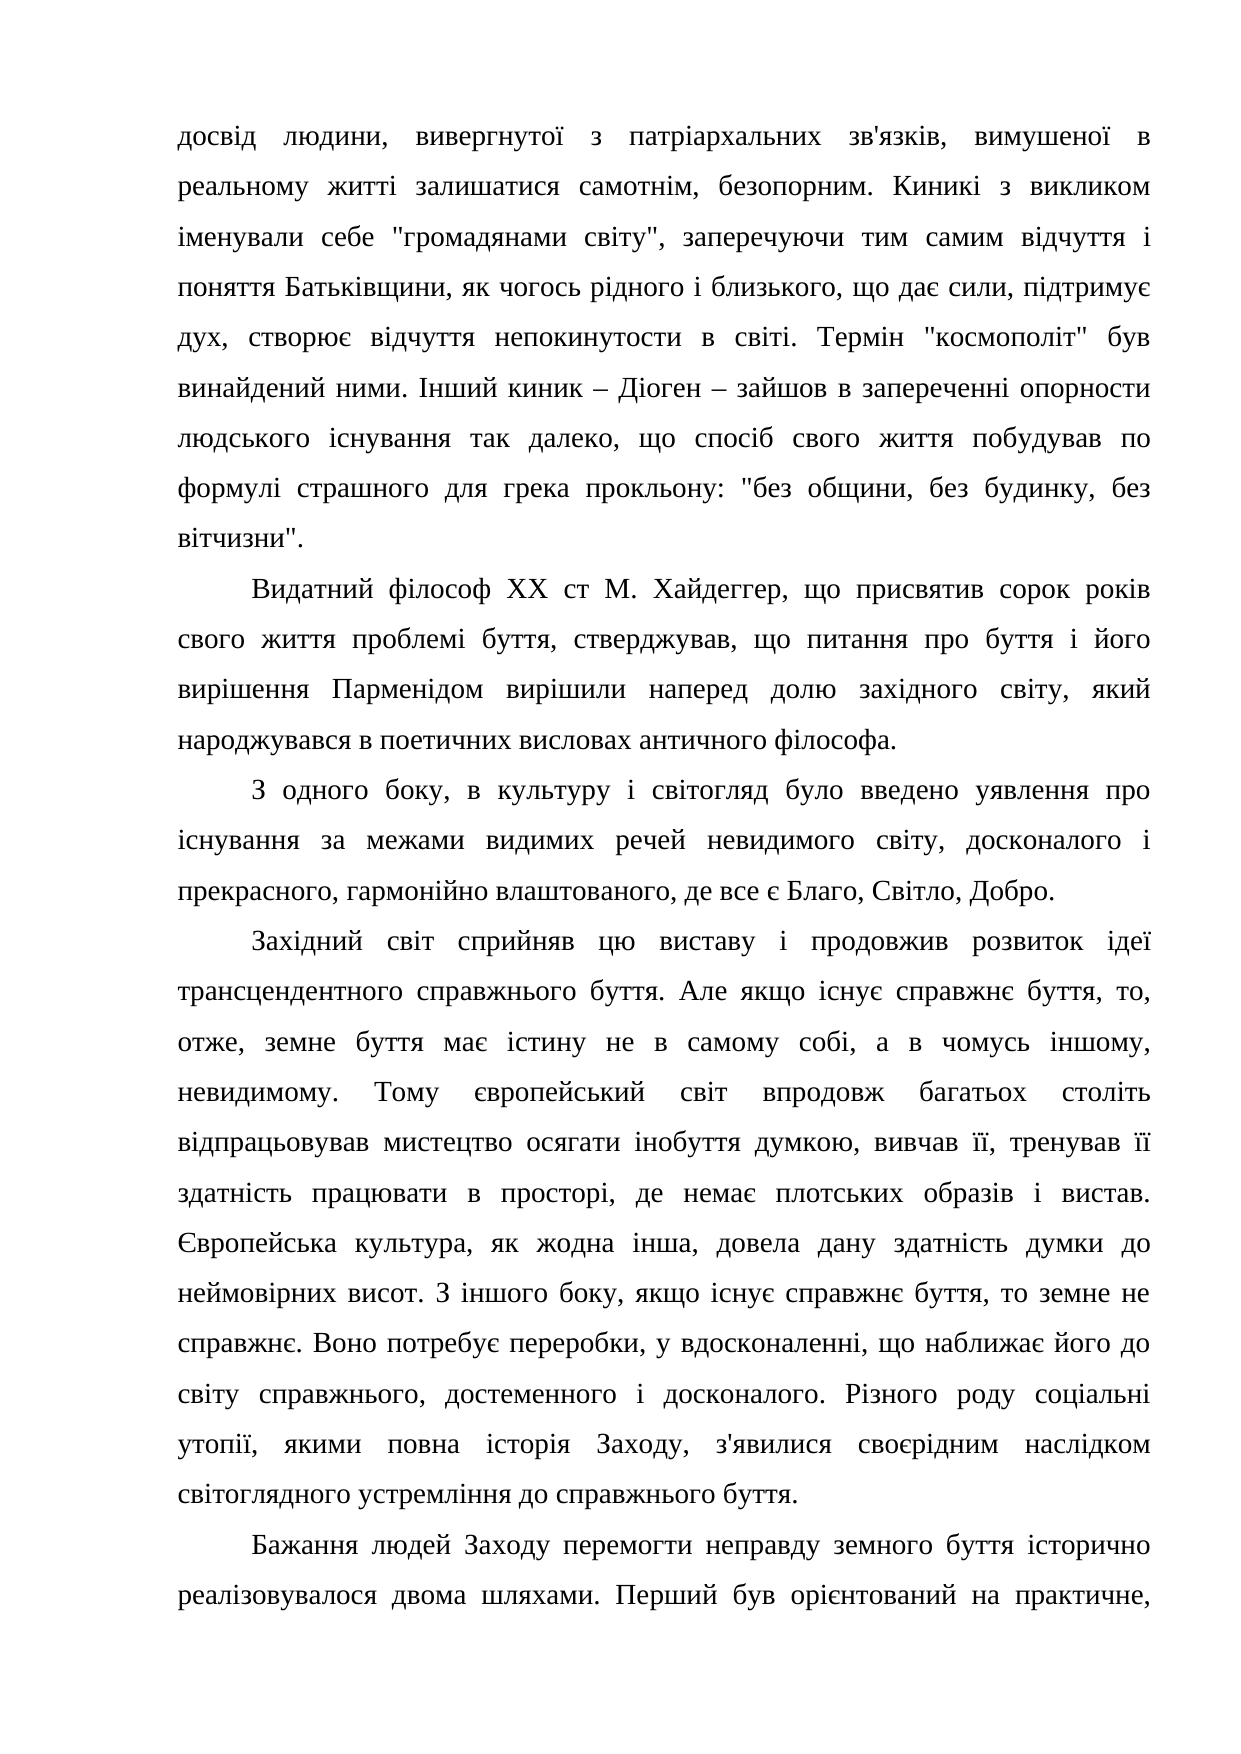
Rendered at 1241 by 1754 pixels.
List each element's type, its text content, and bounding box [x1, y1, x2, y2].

text З одного боку, в культуру і світогляд було введено уявлення про існування за межами видимих речей невидимого світу, досконалого і прекрасного, гармонійно влаштованого, де все є Благо, Світло, Добро. [177, 772, 1152, 906]
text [177, 118, 1152, 554]
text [177, 1527, 1152, 1611]
text Видатний філософ XX ст М. Хайдеггер, що присвятив сорок років свого життя проблемі буття, стверджував, що питання про буття і його вирішення Парменідом вирішили наперед долю західного світу, який народжувався в поетичних висловах античного філософа. [177, 571, 1152, 755]
text Західний світ сприйняв цю виставу і продовжив розвиток ідеї трансцендентного справжнього буття. Але якщо існує справжнє буття, то, отже, земне буття має істину не в самому собі, а в чомусь іншому, невидимому. Тому європейський світ впродовж багатьох століть відпрацьовував мистецтво осягати інобуття думкою, вивчав її, тренував її здатність працювати в просторі, де немає плотських образів і вистав. Європейська культура, як жодна інша, довела дану здатність думки до неймовірних висот. З іншого боку, якщо існує справжнє буття, то земне не справжнє. Воно потребує переробки, у вдосконаленні, що наближає його до світу справжнього, достеменного і досконалого. Різного роду соціальні утопії, якими повна історія Заходу, з'явилися своєрідним наслідком світоглядного устремління до справжнього буття. [177, 923, 1152, 1510]
